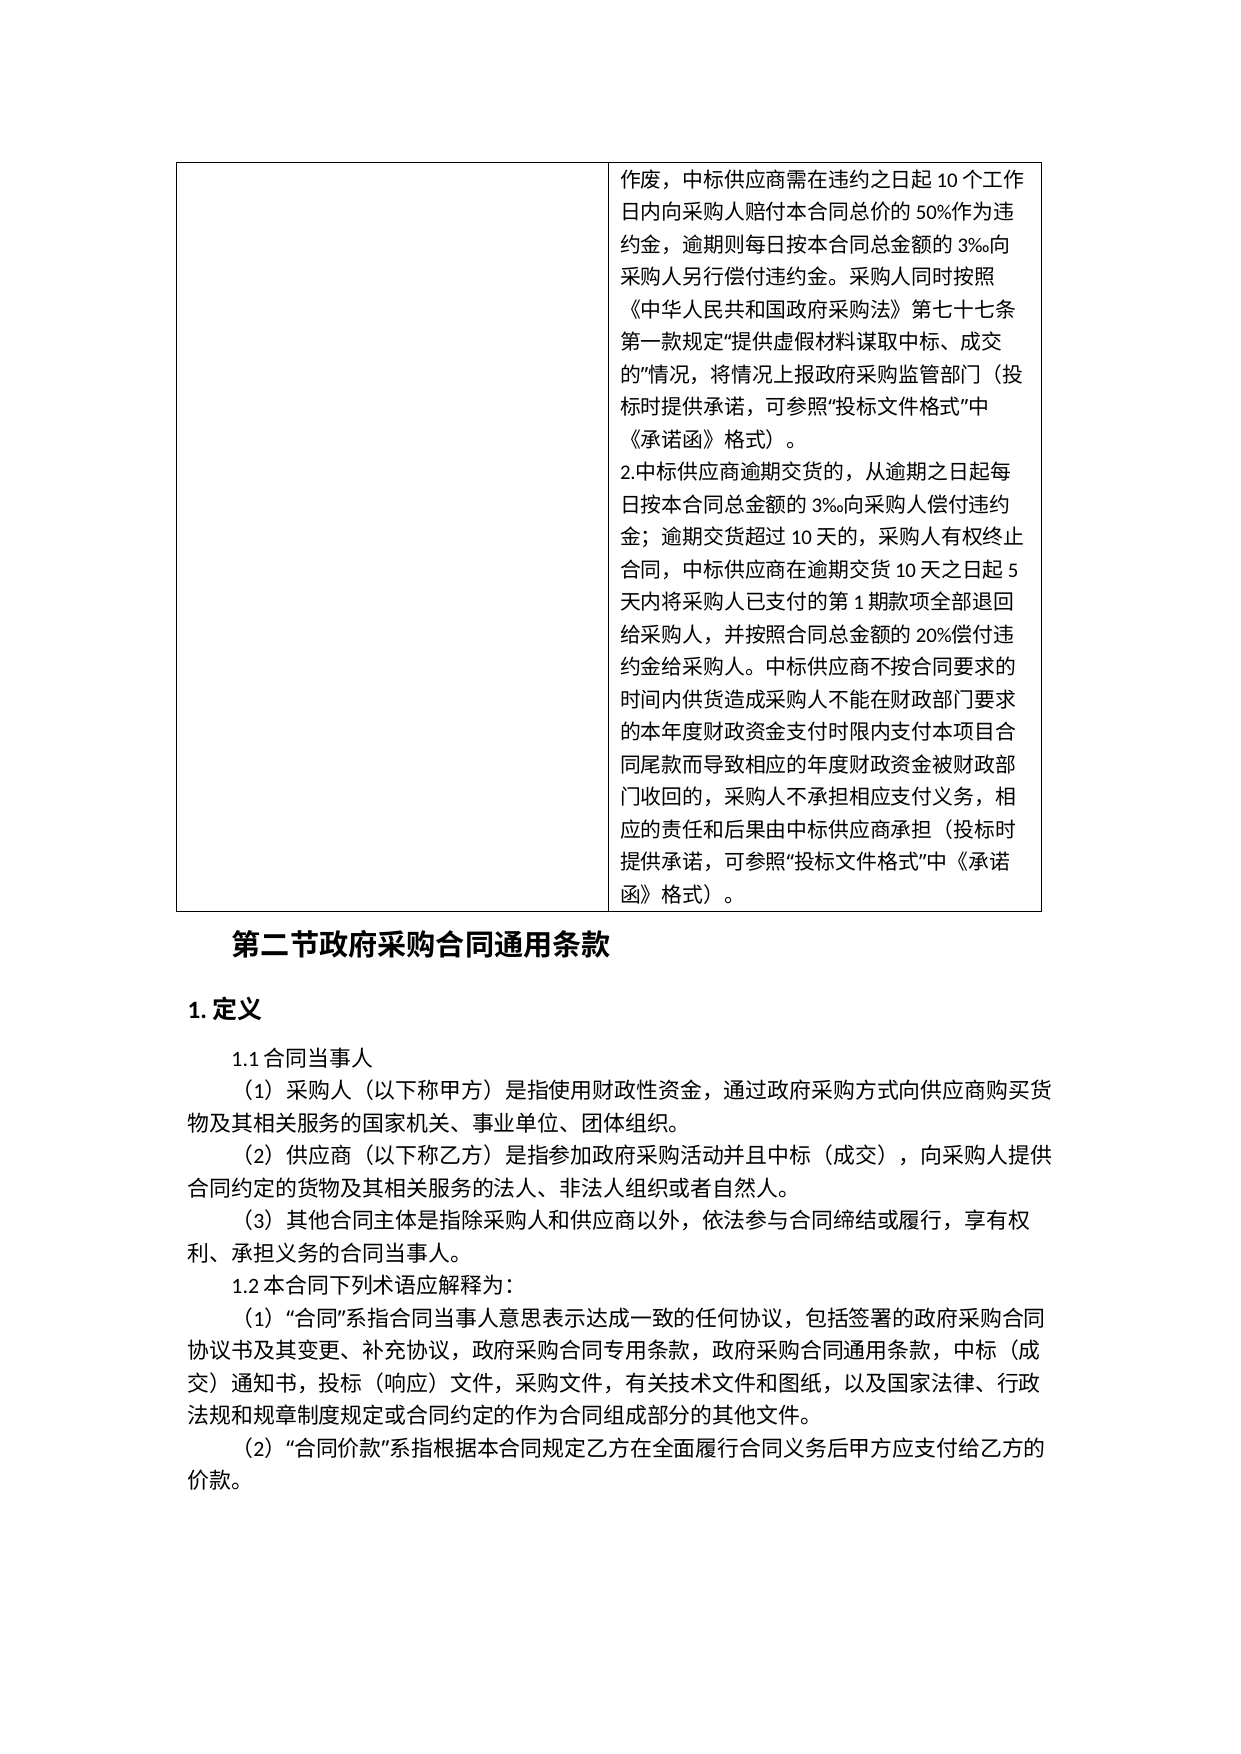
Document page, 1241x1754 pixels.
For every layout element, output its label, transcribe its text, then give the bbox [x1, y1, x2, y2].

text （2）供应商（以下称乙方）是指参加政府采购活动并且中标（成交），向采购人提供合同约定的货物及其相关服务的法人、非法人组织或者自然人。 [187, 1139, 1053, 1204]
text （1）采购人（以下称甲方）是指使用财政性资金，通过政府采购方式向供应商购买货物及其相关服务的国家机关、事业单位、团体组织。 [187, 1074, 1053, 1139]
text （2）“合同价款”系指根据本合同规定乙方在全面履行合同义务后甲方应支付给乙方的价款。 [187, 1432, 1053, 1497]
text 第二节政府采购合同通用条款 [187, 912, 1053, 977]
text 1. 定义 [187, 977, 1053, 1042]
text 1.1合同当事人 [187, 1042, 1053, 1074]
text （3）其他合同主体是指除采购人和供应商以外，依法参与合同缔结或履行，享有权利、承担义务的合同当事人。 [187, 1204, 1053, 1269]
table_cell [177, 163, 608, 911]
text （1）“合同”系指合同当事人意思表示达成一致的任何协议，包括签署的政府采购合同协议书及其变更、补充协议，政府采购合同专用条款，政府采购合同通用条款，中标（成交）通知书，投标（响应）文件，采购文件，有关技术文件和图纸，以及国家法律、行政法规和规章制度规定或合同约定的作为合同组成部分的其他文件。 [187, 1302, 1053, 1432]
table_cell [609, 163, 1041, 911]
text 1.2本合同下列术语应解释为： [187, 1269, 1053, 1302]
